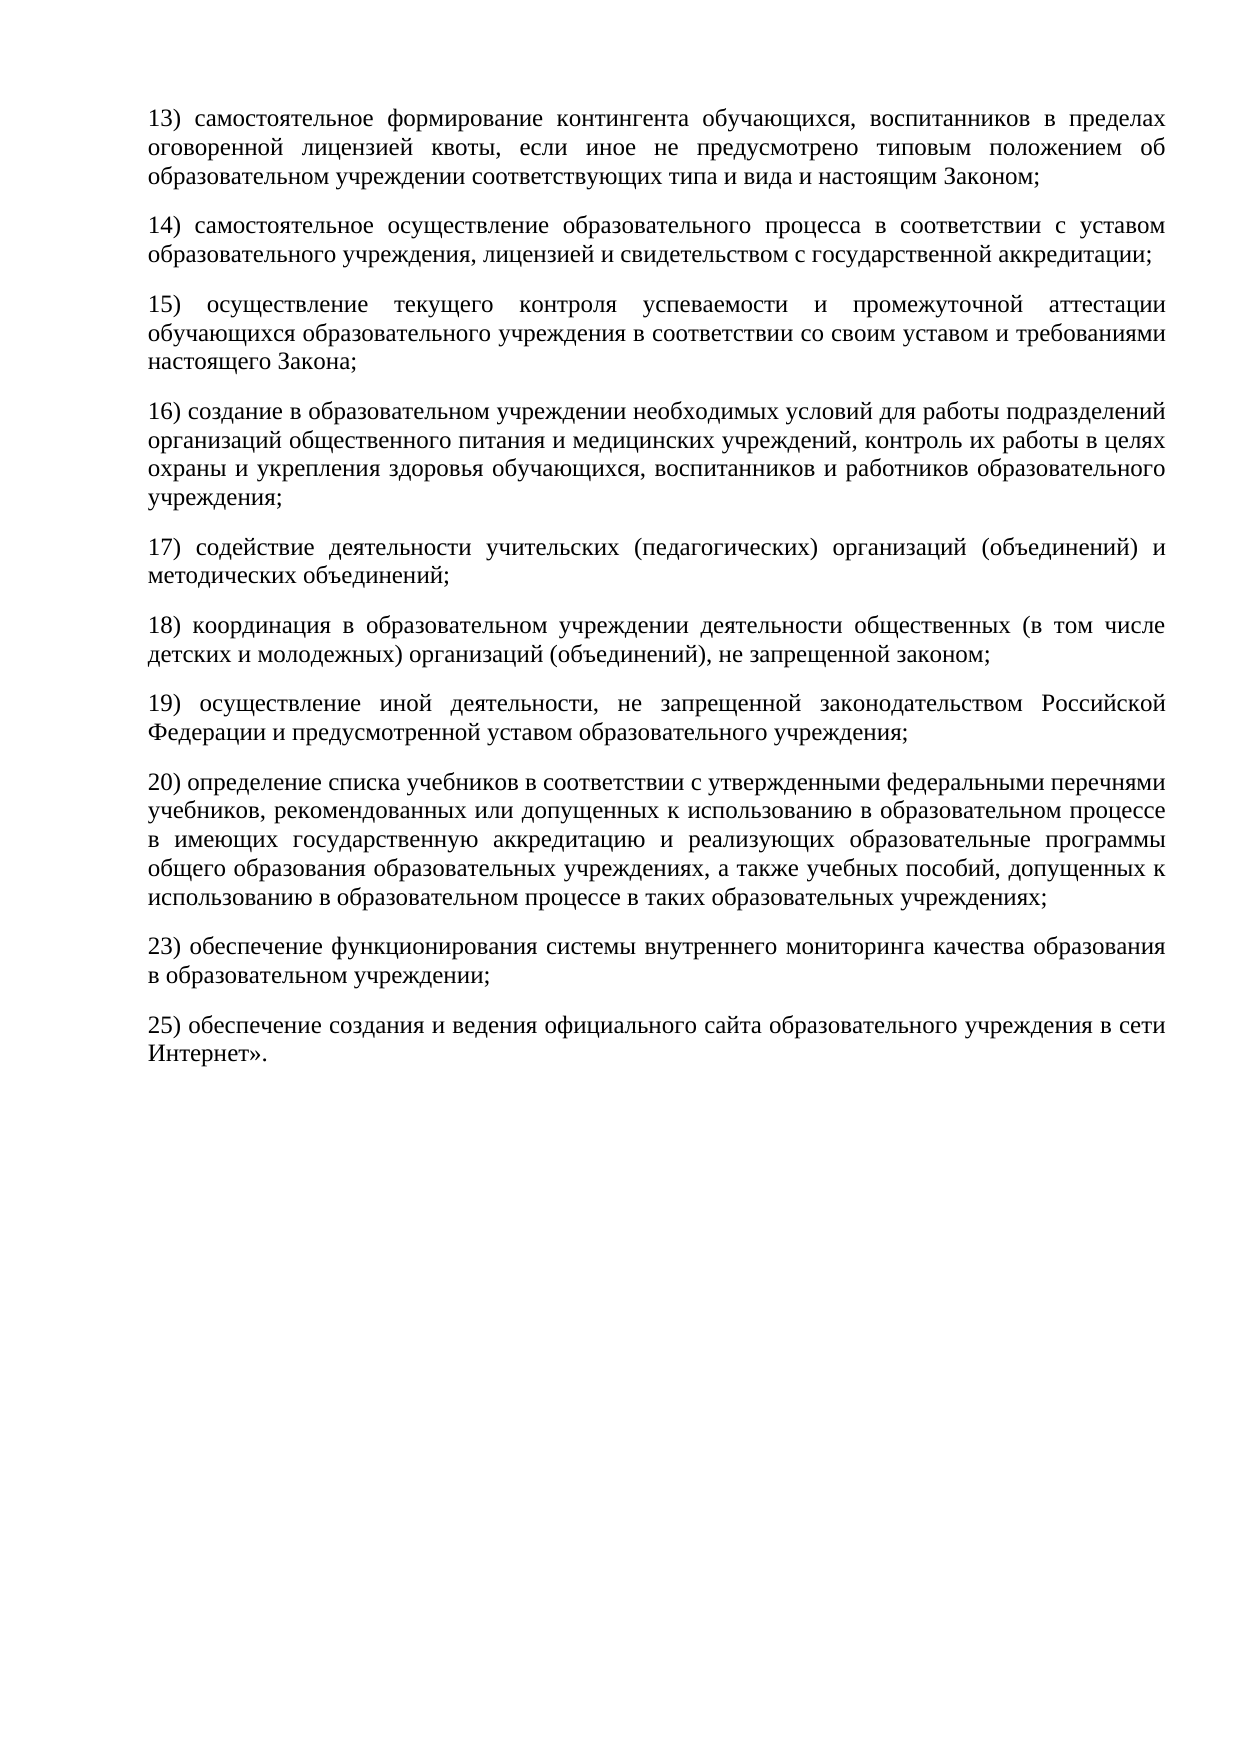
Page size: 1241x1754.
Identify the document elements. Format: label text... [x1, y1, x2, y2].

text 19) осуществление иной деятельности, не запрещенной законодательством Российской Федерации и предусмотренной уставом образовательного учреждения; [148, 688, 1167, 746]
text 18) координация в образовательном учреждении деятельности общественных (в том числе детских и молодежных) организаций (объединений), не запрещенной законом; [148, 610, 1167, 668]
text 16) создание в образовательном учреждении необходимых условий для работы подразделений организаций общественного питания и медицинских учреждений, контроль их работы в целях охраны и укрепления здоровья обучающихся, воспитанников и работников образовательного учреждения; [148, 396, 1167, 511]
text 25) обеспечение создания и ведения официального сайта образовательного учреждения в сети Интернет». [148, 1010, 1167, 1067]
text 15) осуществление текущего контроля успеваемости и промежуточной аттестации обучающихся образовательного учреждения в соответствии со своим уставом и требованиями настоящего Закона; [148, 289, 1167, 375]
text 20) определение списка учебников в соответствии с утвержденными федеральными перечнями учебников, рекомендованных или допущенных к использованию в образовательном процессе в имеющих государственную аккредитацию и реализующих образовательные программы общего образования образовательных учреждениях, а также учебных пособий, допущенных к использованию в образовательном процессе в таких образовательных учреждениях; [148, 767, 1167, 911]
text 13) самостоятельное формирование контингента обучающихся, воспитанников в пределах оговоренной лицензией квоты, если иное не предусмотрено типовым положением об образовательном учреждении соответствующих типа и вида и настоящим Законом; [148, 103, 1167, 190]
text 14) самостоятельное осуществление образовательного процесса в соответствии с уставом образовательного учреждения, лицензией и свидетельством с государственной аккредитации; [148, 211, 1167, 268]
text 17) содействие деятельности учительских (педагогических) организаций (объединений) и методических объединений; [148, 532, 1167, 589]
text 23) обеспечение функционирования системы внутреннего мониторинга качества образования в образовательном учреждении; [148, 931, 1167, 989]
